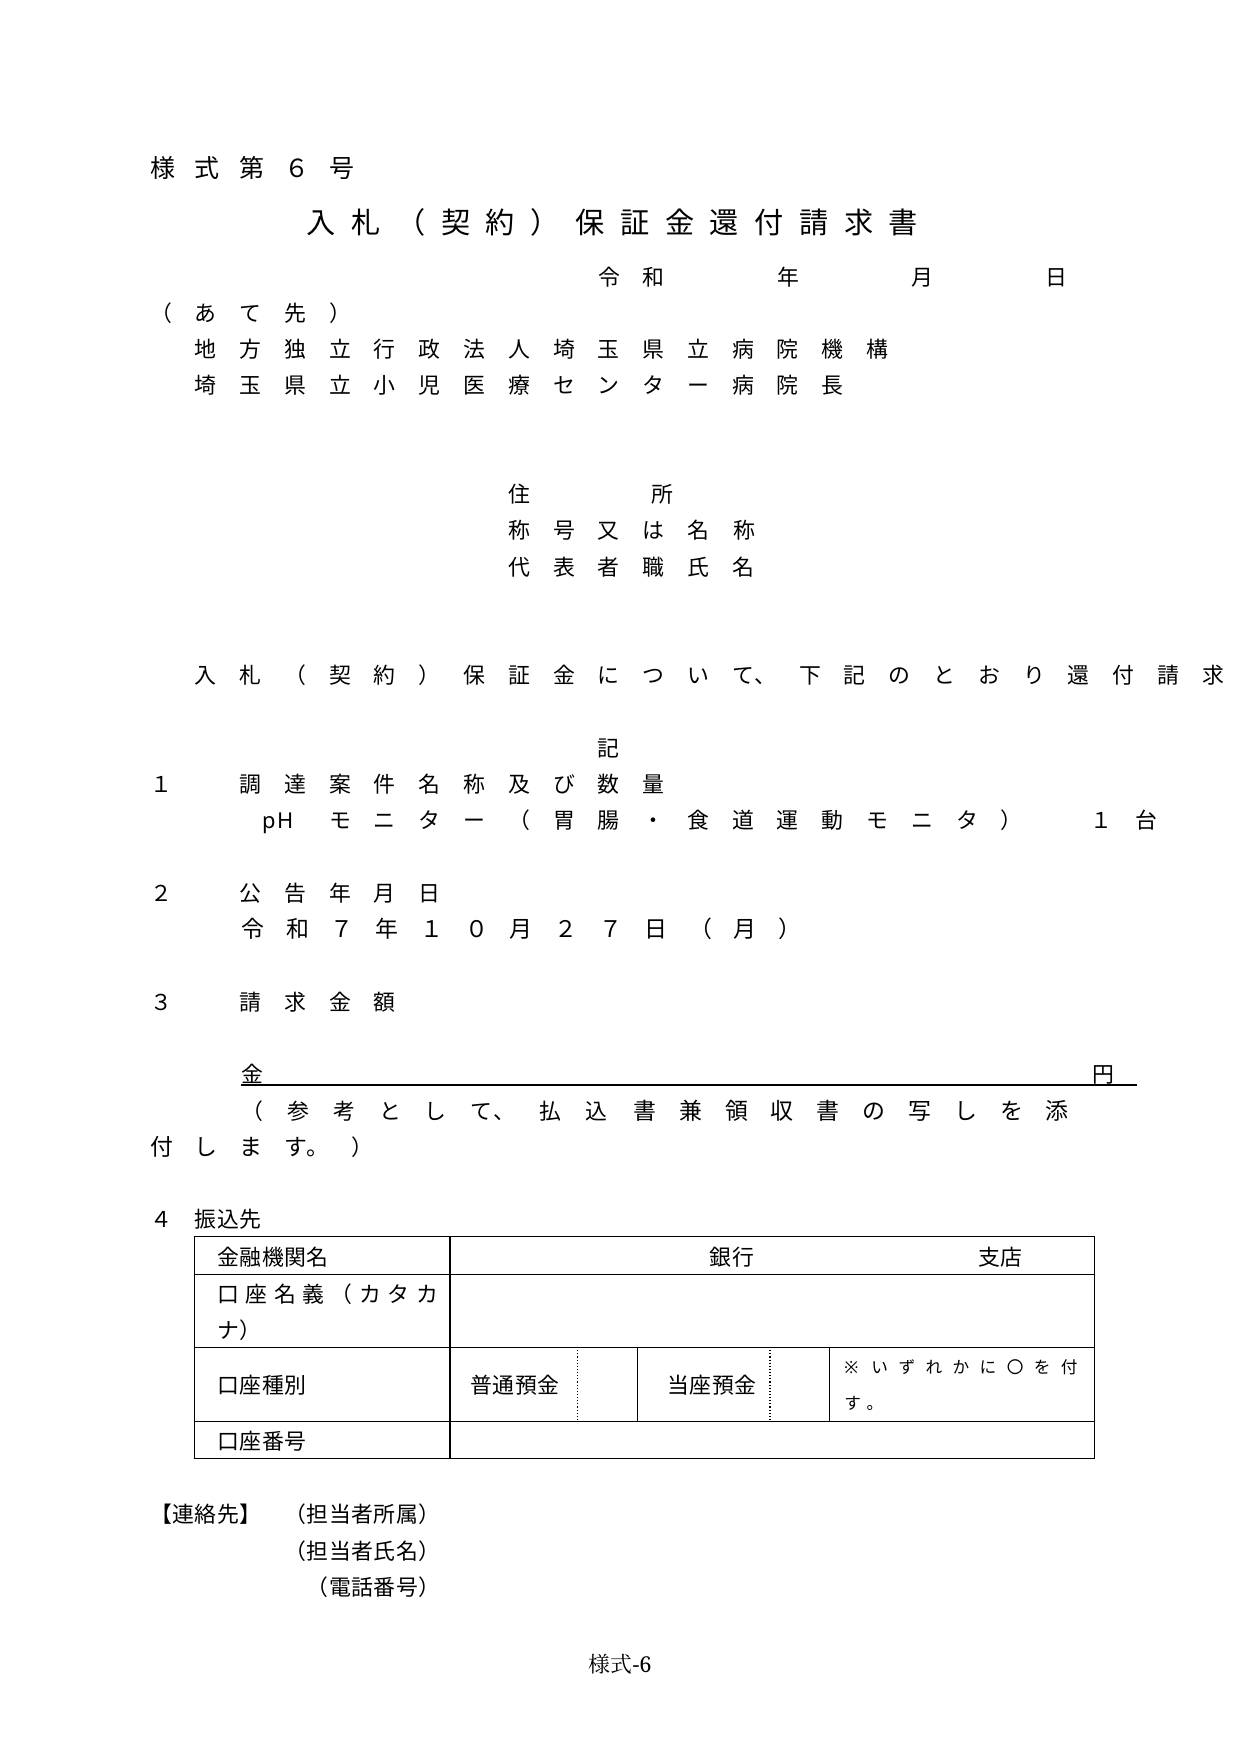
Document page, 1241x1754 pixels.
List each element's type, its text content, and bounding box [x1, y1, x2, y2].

text 入札（契約）保証金還付請求書 [150, 185, 1090, 257]
text 【連絡先】 （担当者所属） [150, 1495, 1090, 1531]
text ２ 公告年月日 [150, 874, 1090, 910]
table_cell ※いずれかに〇を付す。 [830, 1348, 1094, 1421]
table_header 金融機関名 [195, 1237, 449, 1273]
table_cell 普通預金 [451, 1348, 578, 1421]
text （参考として、払込書兼領収書の写しを添付します。） [150, 1091, 1090, 1164]
text 金 円 [150, 1055, 1090, 1091]
table_cell 口座名義（カタカナ） [195, 1275, 449, 1347]
table_cell [451, 1422, 1094, 1458]
text 令和 年 月 日 [150, 257, 1090, 294]
table_cell [578, 1348, 637, 1421]
text （電話番号） [150, 1568, 1090, 1604]
table_cell [451, 1275, 1094, 1347]
table_header 銀行 支店 [451, 1237, 1094, 1273]
text 様式第６号 [150, 149, 1090, 185]
table_cell 口座番号 [195, 1422, 449, 1458]
text 入札（契約）保証金について、下記のとおり還付請求します。 [150, 656, 1090, 692]
table_cell 当座預金 [638, 1348, 770, 1421]
text 埼玉県立小児医療センター病院長 [150, 366, 1090, 402]
text 地方独立行政法人埼玉県立病院機構 [150, 330, 1090, 366]
text 代表者職氏名 ㊞ [504, 547, 1090, 584]
text 住 所 [504, 475, 1090, 511]
text 称号又は名称 [504, 511, 1090, 547]
text （あて先） [150, 294, 1090, 330]
text １ 調達案件名称及び数量 [150, 765, 1090, 801]
text ４ 振込先 [150, 1200, 1090, 1236]
text 令和７年１０月２７日（月） [150, 910, 1090, 946]
table_cell [770, 1348, 829, 1421]
text ３ 請求金額 [150, 982, 1090, 1019]
table_cell 口座種別 [195, 1348, 449, 1421]
text 記 [150, 729, 1090, 765]
text pHモニター（胃腸・食道運動モニタ） １台 [150, 801, 1090, 837]
text （担当者氏名） [150, 1531, 1090, 1568]
